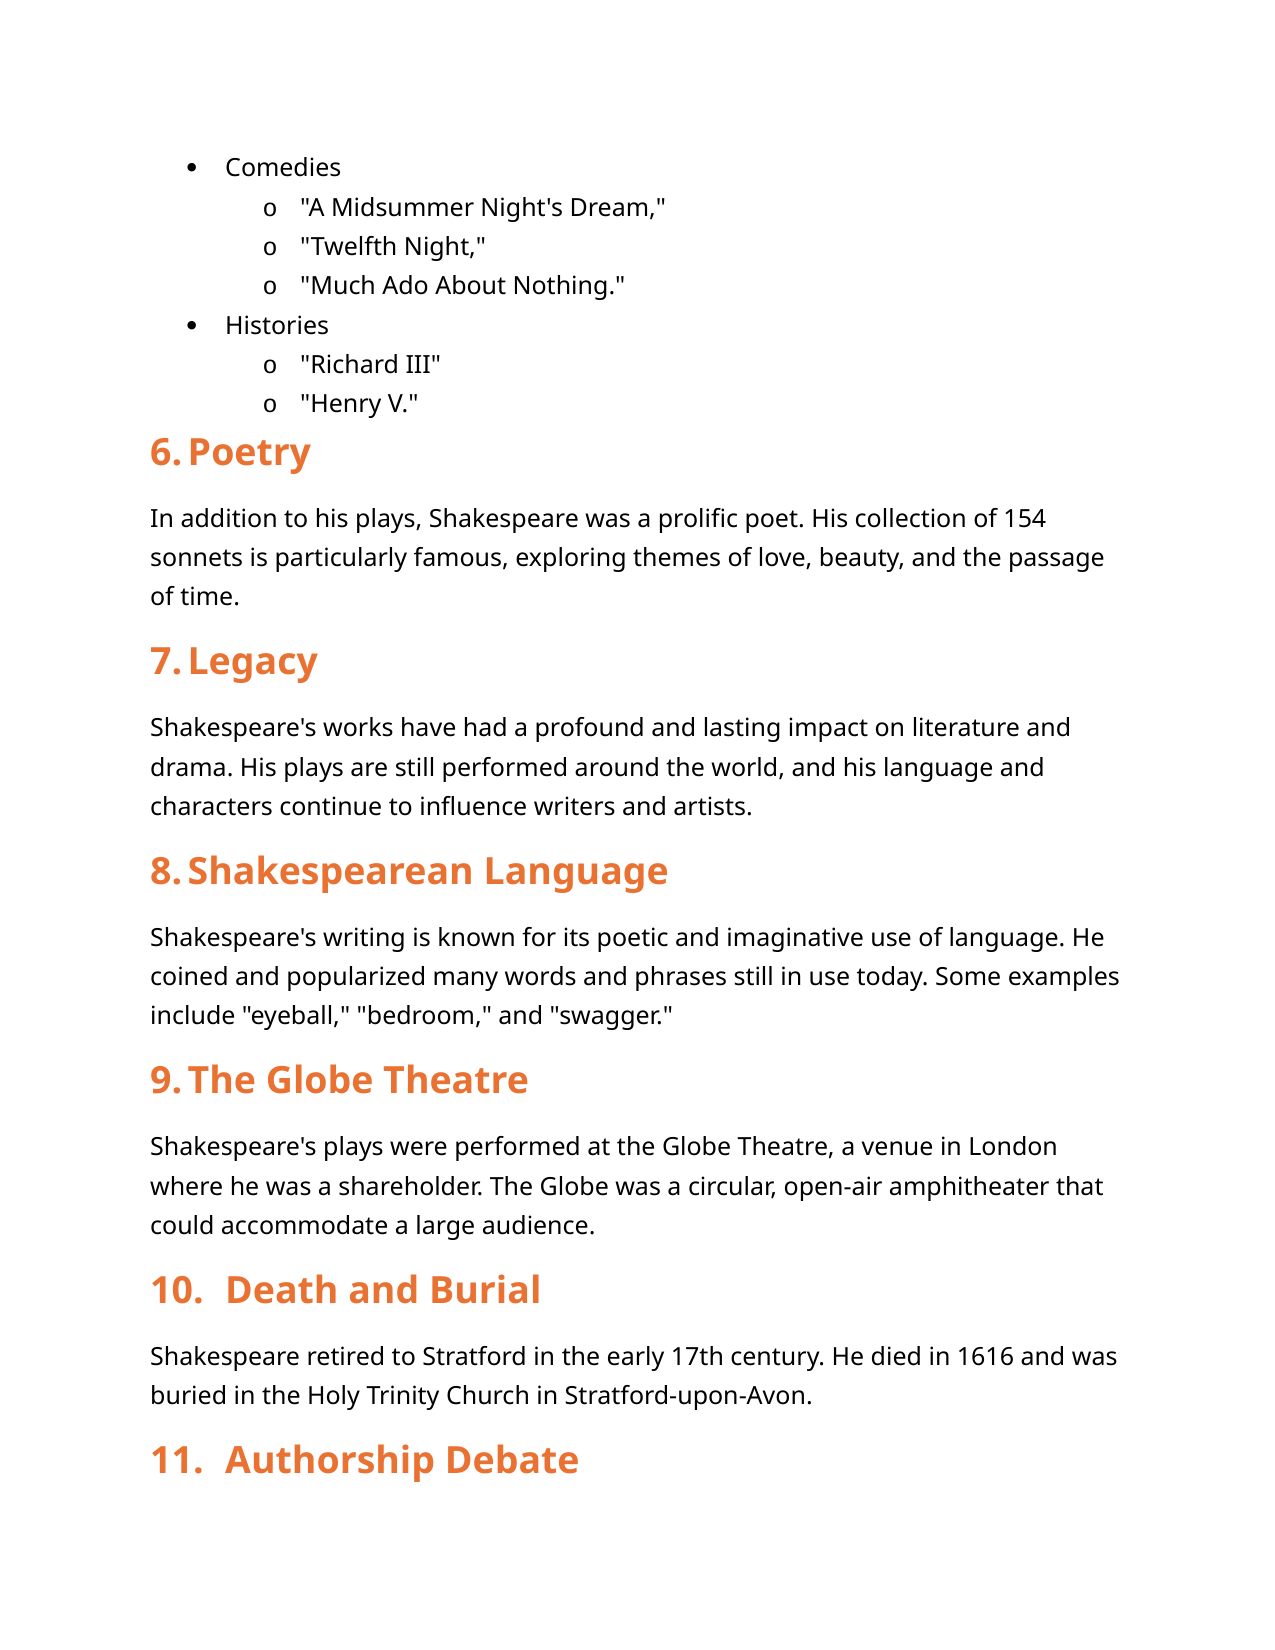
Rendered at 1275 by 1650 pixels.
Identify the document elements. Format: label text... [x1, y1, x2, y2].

list Poetry [150, 425, 1125, 476]
list Legacy [150, 635, 1125, 686]
list Death and Burial [150, 1263, 1125, 1314]
list Authorship Debate [150, 1433, 1125, 1484]
list "Henry V." [262, 386, 1125, 420]
text Shakespeare's works have had a profound and lasting impact on literature and drama. His plays are still performed around the world, and his language and characters continue to influence writers and artists. [150, 710, 1125, 822]
list Comedies [187, 150, 1125, 184]
list "Twelfth Night," [262, 228, 1125, 263]
list "Much Ado About Nothing." [262, 268, 1125, 302]
list Histories [187, 307, 1125, 341]
list "A Midsummer Night's Dream," [262, 189, 1125, 223]
list The Globe Theatre [150, 1054, 1125, 1105]
list "Richard III" [262, 346, 1125, 381]
list Shakespearean Language [150, 844, 1125, 895]
text Shakespeare's writing is known for its poetic and imaginative use of language. He coined and popularized many words and phrases still in use today. Some examples include "eyeball," "bedroom," and "swagger." [150, 919, 1125, 1032]
text In addition to his plays, Shakespeare was a prolific poet. His collection of 154 sonnets is particularly famous, exploring themes of love, beauty, and the passage of time. [150, 501, 1125, 613]
text Shakespeare retired to Stratford in the early 17th century. He died in 1616 and was buried in the Holy Trinity Church in Stratford-upon-Avon. [150, 1338, 1125, 1412]
text Shakespeare's plays were performed at the Globe Theatre, a venue in London where he was a shareholder. The Globe was a circular, open-air amphitheater that could accommodate a large audience. [150, 1129, 1125, 1241]
